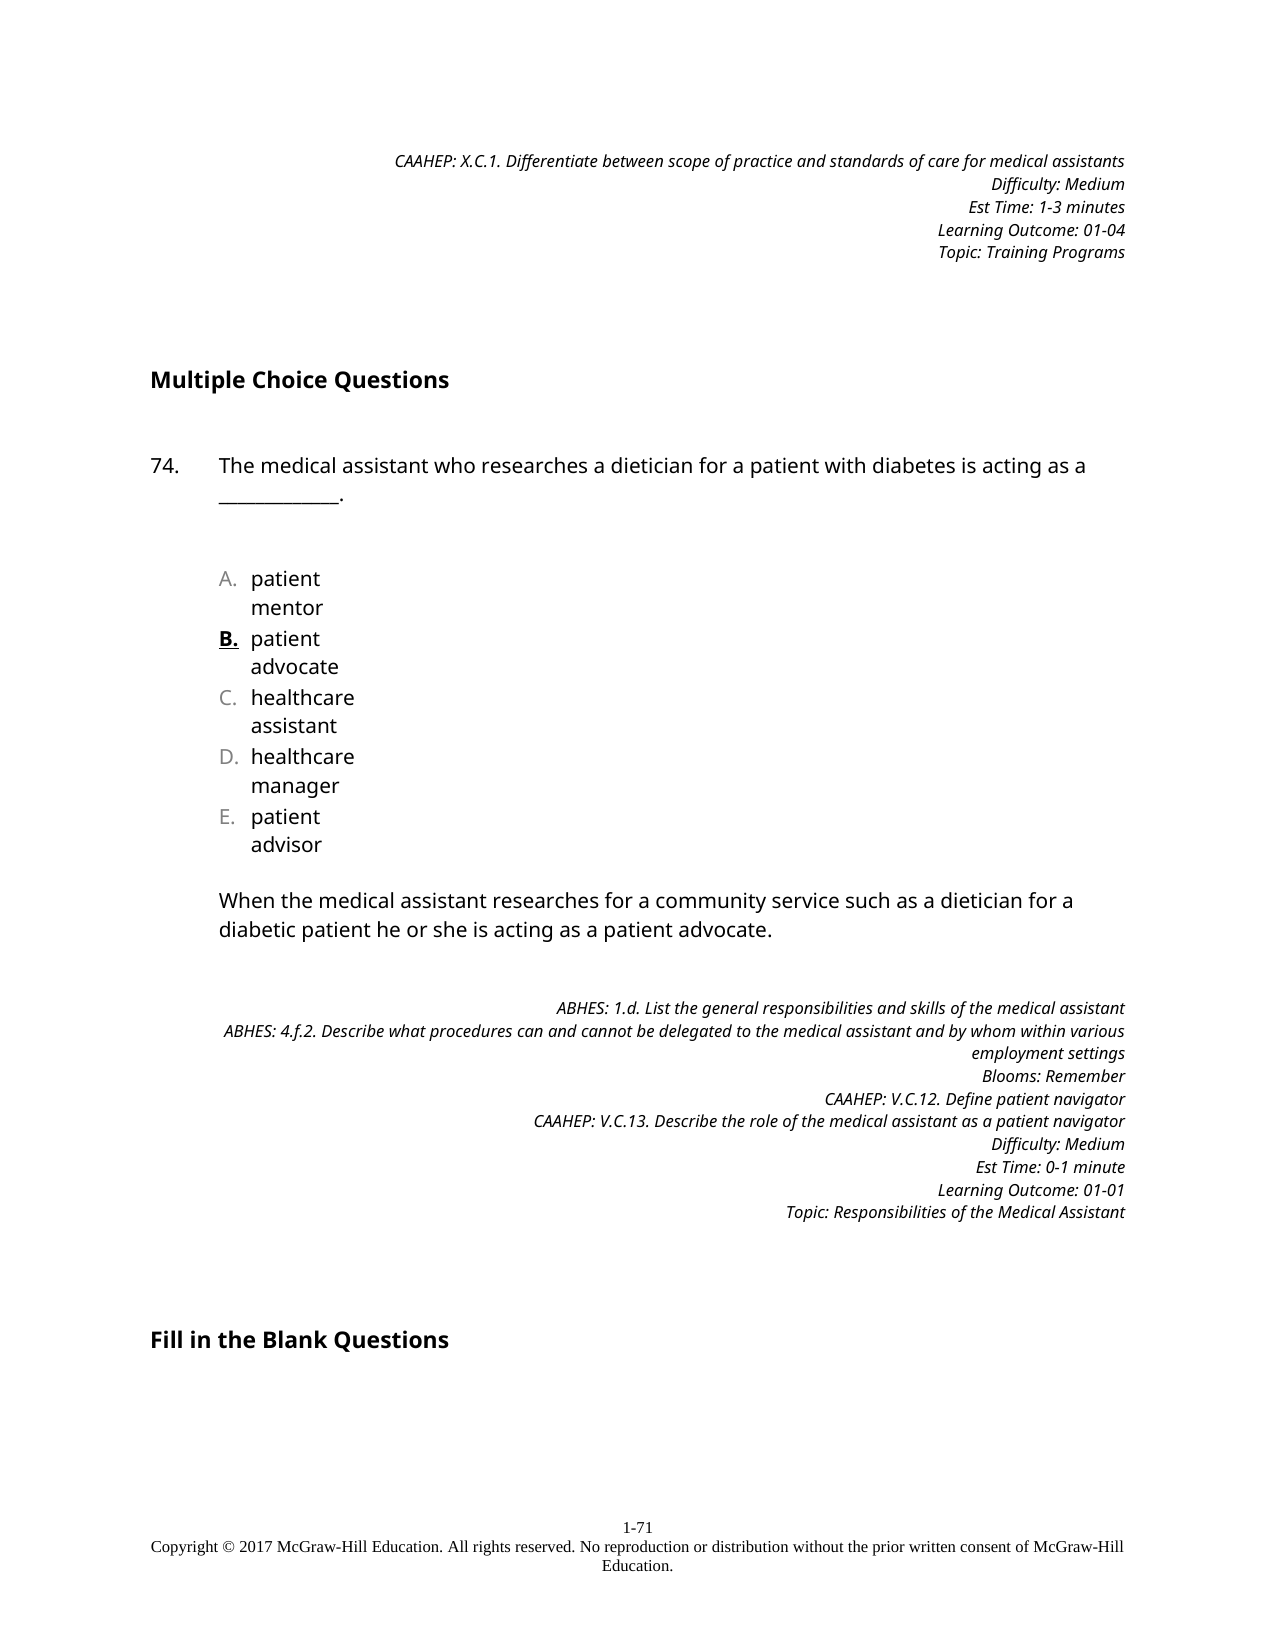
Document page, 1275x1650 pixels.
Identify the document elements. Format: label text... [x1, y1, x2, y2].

table_header 74. [150, 451, 218, 971]
table_header ABHES: 1.d. List the general responsibilities and skills of the medical assistant ABHES: 4.f.2. Describe what procedures can and cannot be delegated to the medical assistant and by whom within various employment settings Blooms: Remember CAAHEP: V.C.12. Define patient navigator CAAHEP: V.C.13. Describe the role of the medical assistant as a patient navigator Difficulty: Medium Est Time: 0-1 minute Learning Outcome: 01-01 Topic: Responsibilities of the Medical Assistant [150, 996, 1125, 1252]
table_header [150, 150, 1125, 292]
text Fill in the Blank Questions [150, 1302, 1125, 1386]
table_header The medical assistant who researches a dietician for a patient with diabetes is acting as a _____________. When the medical assistant researches for a community service such as a dietician for a diabetic patient he or she is acting as a patient advocate. [219, 451, 1125, 971]
text Multiple Choice Questions [150, 342, 1125, 426]
